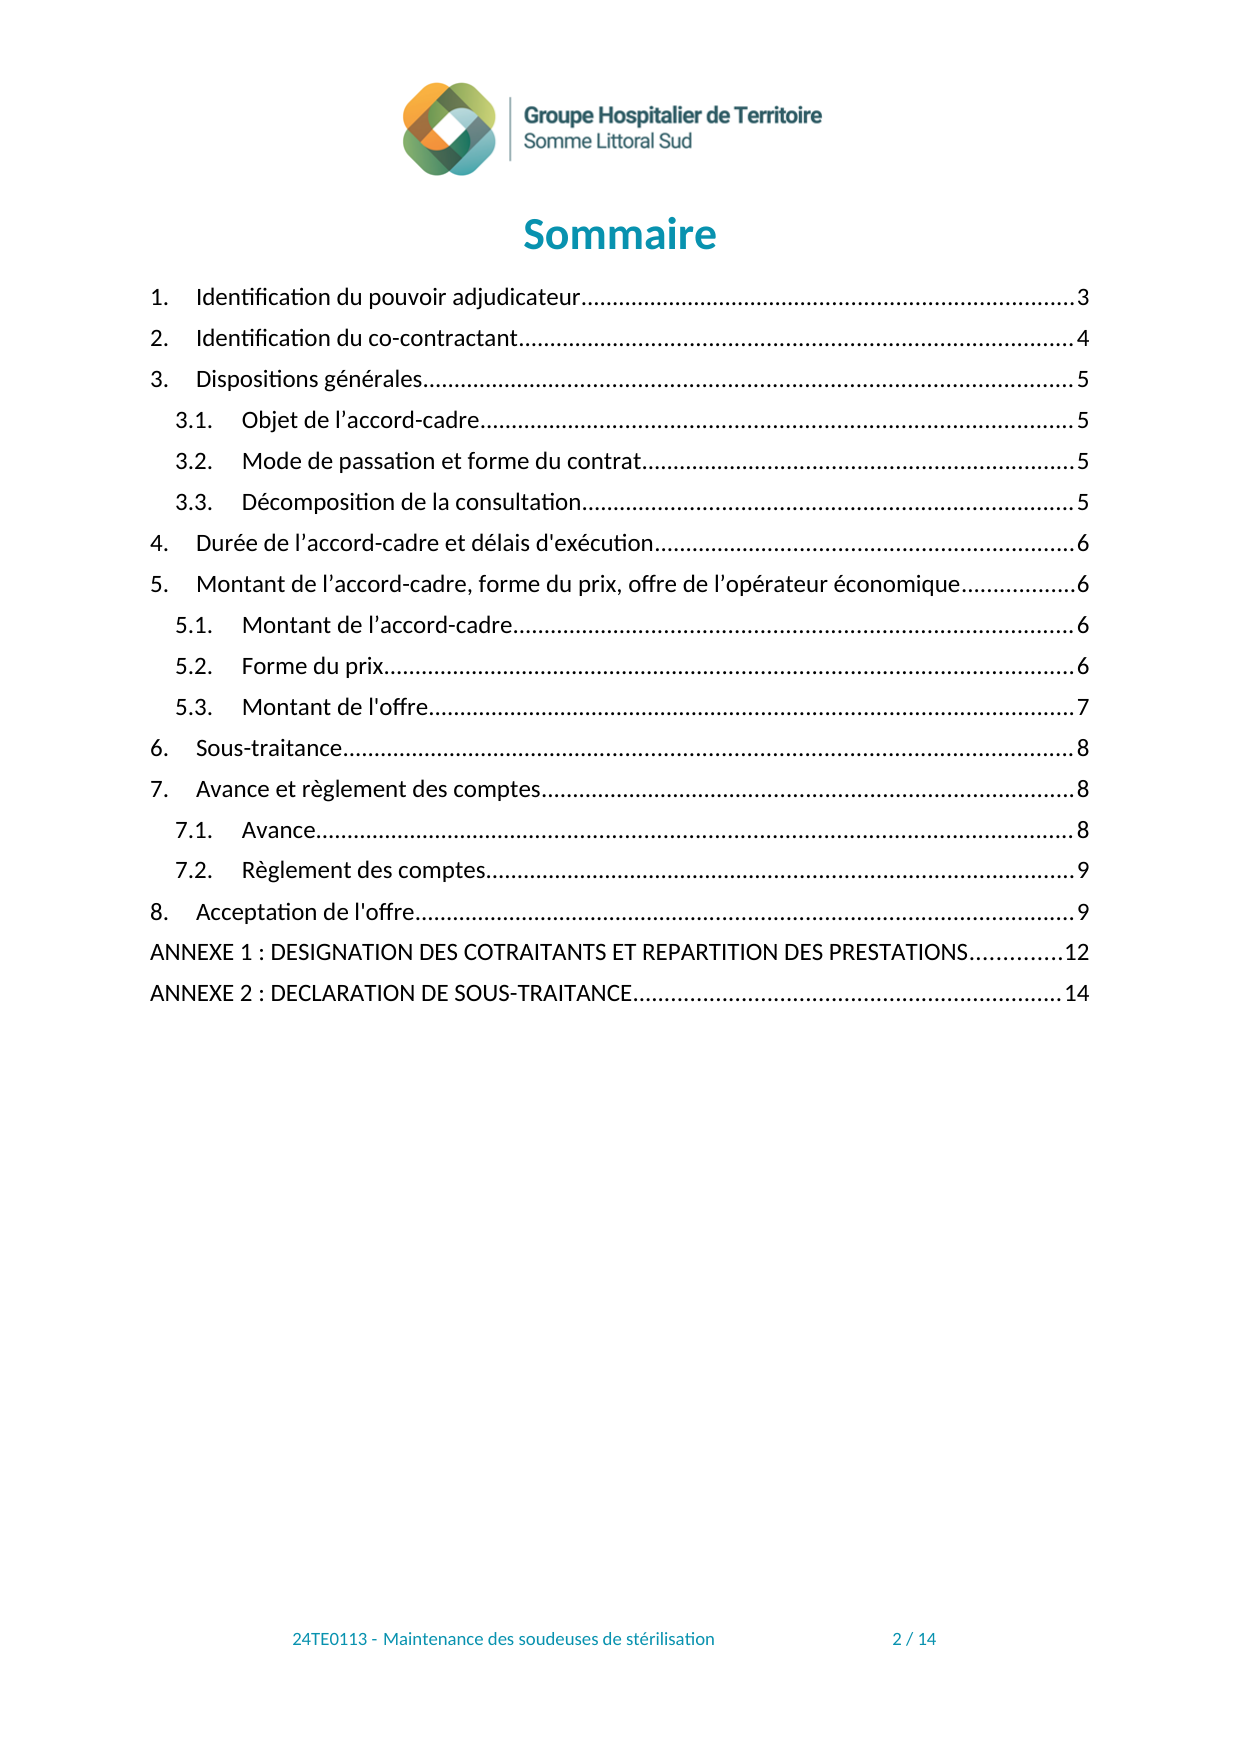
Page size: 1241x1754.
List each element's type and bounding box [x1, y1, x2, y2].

picture [375, 75, 865, 184]
